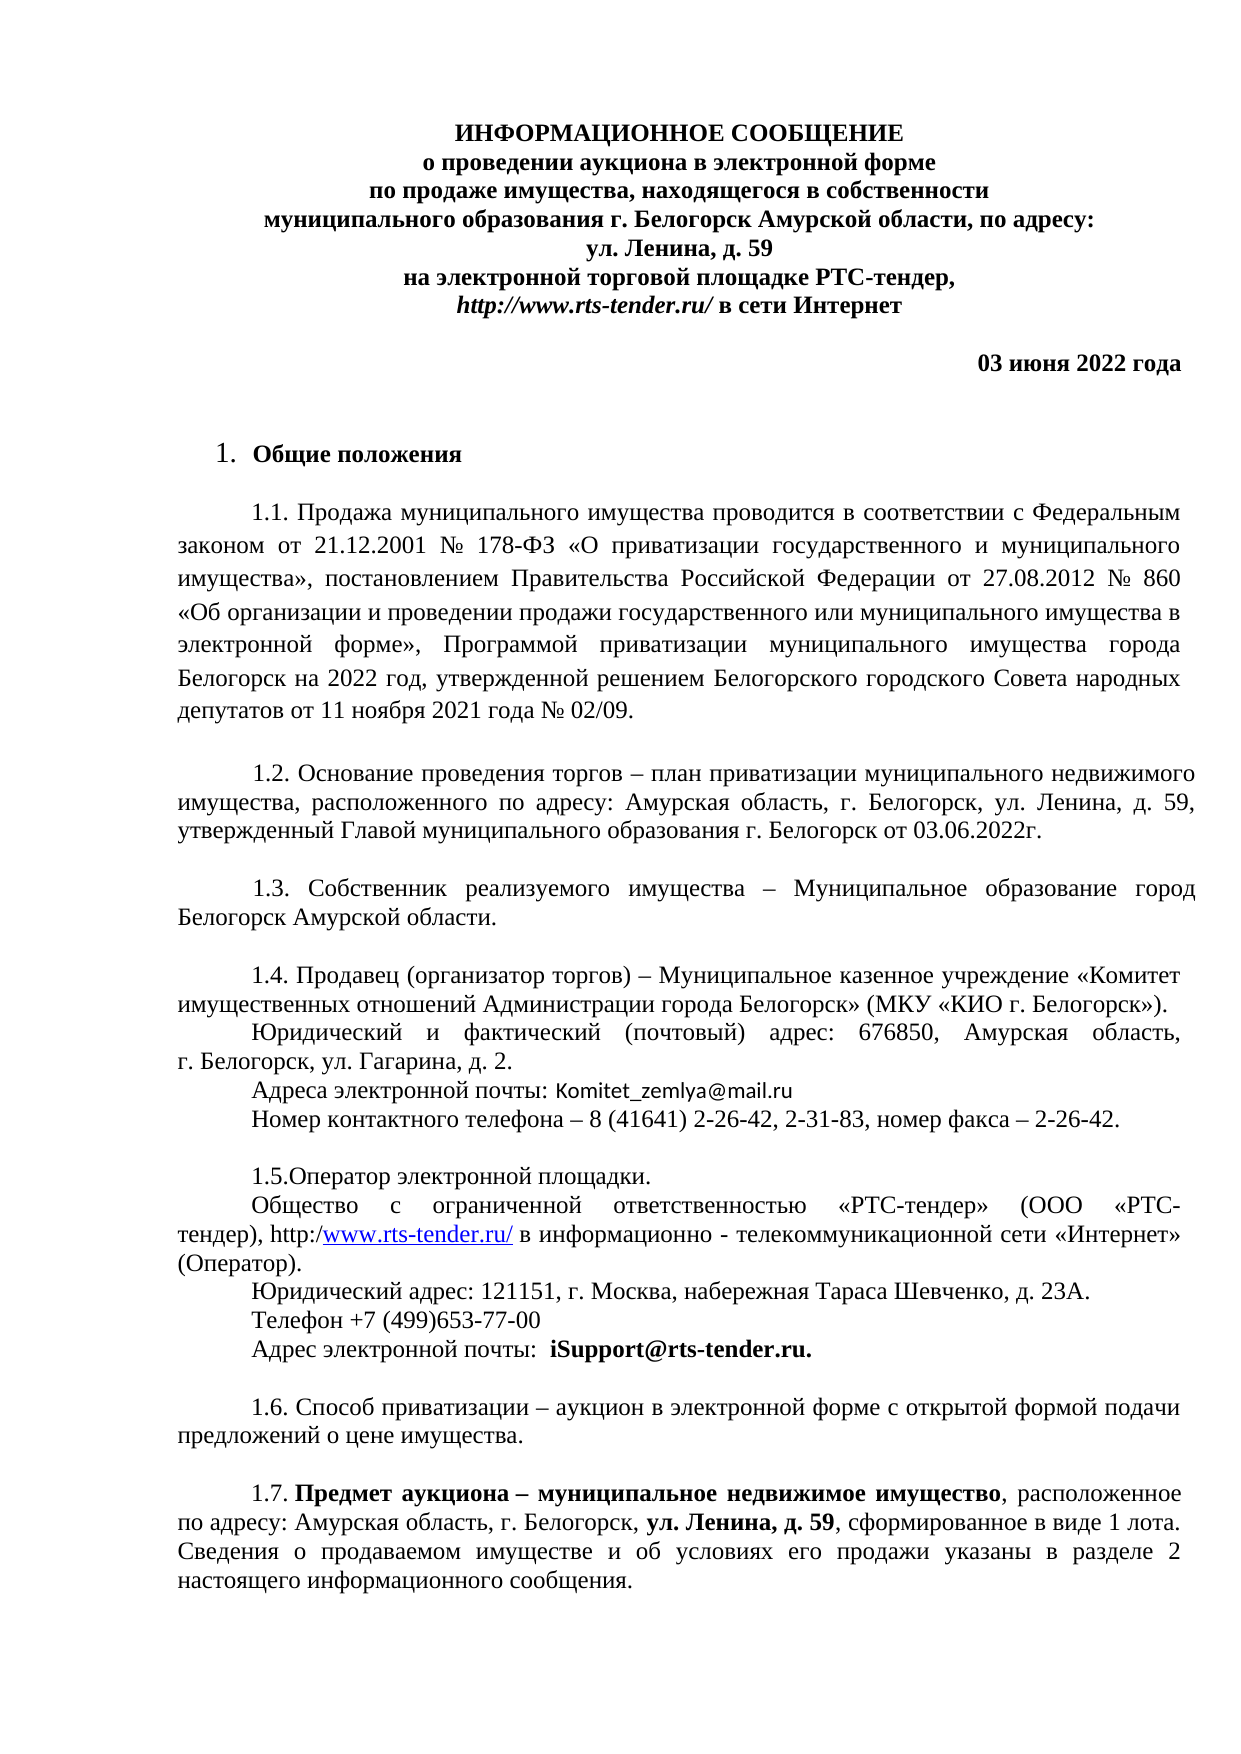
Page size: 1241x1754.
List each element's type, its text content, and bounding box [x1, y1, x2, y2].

text ИНФОРМАЦИОННОЕ СООБЩЕНИЕ [177, 118, 1181, 147]
text 1.1. Продажа муниципального имущества проводится в соответствии с Федеральным законом от 21.12.2001 № 178-ФЗ «О приватизации государственного и муниципального имущества», постановлением Правительства Российской Федерации от 27.08.2012 № 860 «Об организации и проведении продажи государственного или муниципального имущества в электронной форме», Программой приватизации муниципального имущества города Белогорск на 2022 год, утвержденной решением Белогорского городского Совета народных депутатов от 11 ноября 2021 года № 02/09. [177, 497, 1181, 724]
text 1.2. Основание проведения торгов – план приватизации муниципального недвижимого имущества, расположенного по адресу: Амурская область, г. Белогорск, ул. Ленина, д. 59, утвержденный Главой муниципального образования г. Белогорск от 03.06.2022г. [177, 758, 1196, 844]
text 1.7. Предмет аукциона – муниципальное недвижимое имущество, расположенное по адресу: Амурская область, г. Белогорск, ул. Ленина, д. 59, сформированное в виде 1 лота. Сведения о продаваемом имуществе и об условиях его продажи указаны в разделе 2 настоящего информационного сообщения. [177, 1478, 1181, 1593]
list Общие положения [215, 435, 1181, 468]
text 1.4. Продавец (организатор торгов) – Муниципальное казенное учреждение «Комитет имущественных отношений Администрации города Белогорск» (МКУ «КИО г. Белогорск»). [177, 960, 1181, 1017]
text 1.6. Способ приватизации – аукцион в электронной форме с открытой формой подачи предложений о цене имущества. [177, 1392, 1181, 1449]
text о проведении аукциона в электронной форме [177, 147, 1181, 176]
text Телефон +7 (499)653-77-00 [177, 1305, 1181, 1334]
text Адреса электронной почты: Komitet_zemlya@mail.ru [177, 1075, 1181, 1104]
text http://www.rts-tender.ru/ в сети Интернет [177, 291, 1181, 319]
text на электронной торговой площадке РТС-тендер, [177, 262, 1181, 291]
text 1.5.Оператор электронной площадки. [251, 1161, 1181, 1190]
text по продаже имущества, находящегося в собственности [177, 176, 1181, 204]
text 1.3. Собственник реализуемого имущества – Муниципальное образование город Белогорск Амурской области. [177, 873, 1196, 931]
text Адрес электронной почты: iSupport@rts-tender.ru. [177, 1334, 1181, 1363]
text Номер контактного телефона – 8 (41641) 2-26-42, 2-31-83, номер факса – 2-26-42. [177, 1104, 1181, 1133]
text Общество с ограниченной ответственностью «РТС-тендер» (ООО «РТС-тендер), http:/www.rts-tender.ru/ в информационно - телекоммуникационной сети «Интернет» (Оператор). [177, 1190, 1181, 1276]
text 03 июня 2022 года [177, 348, 1181, 377]
text Юридический адрес: 121151, г. Москва, набережная Тараса Шевченко, д. 23А. [177, 1276, 1181, 1305]
text муниципального образования г. Белогорск Амурской области, по адресу: ул. Ленина, д. 59 [177, 204, 1181, 262]
text Юридический и фактический (почтовый) адрес: 676850, Амурская область, г. Белогорск, ул. Гагарина, д. 2. [177, 1017, 1181, 1075]
